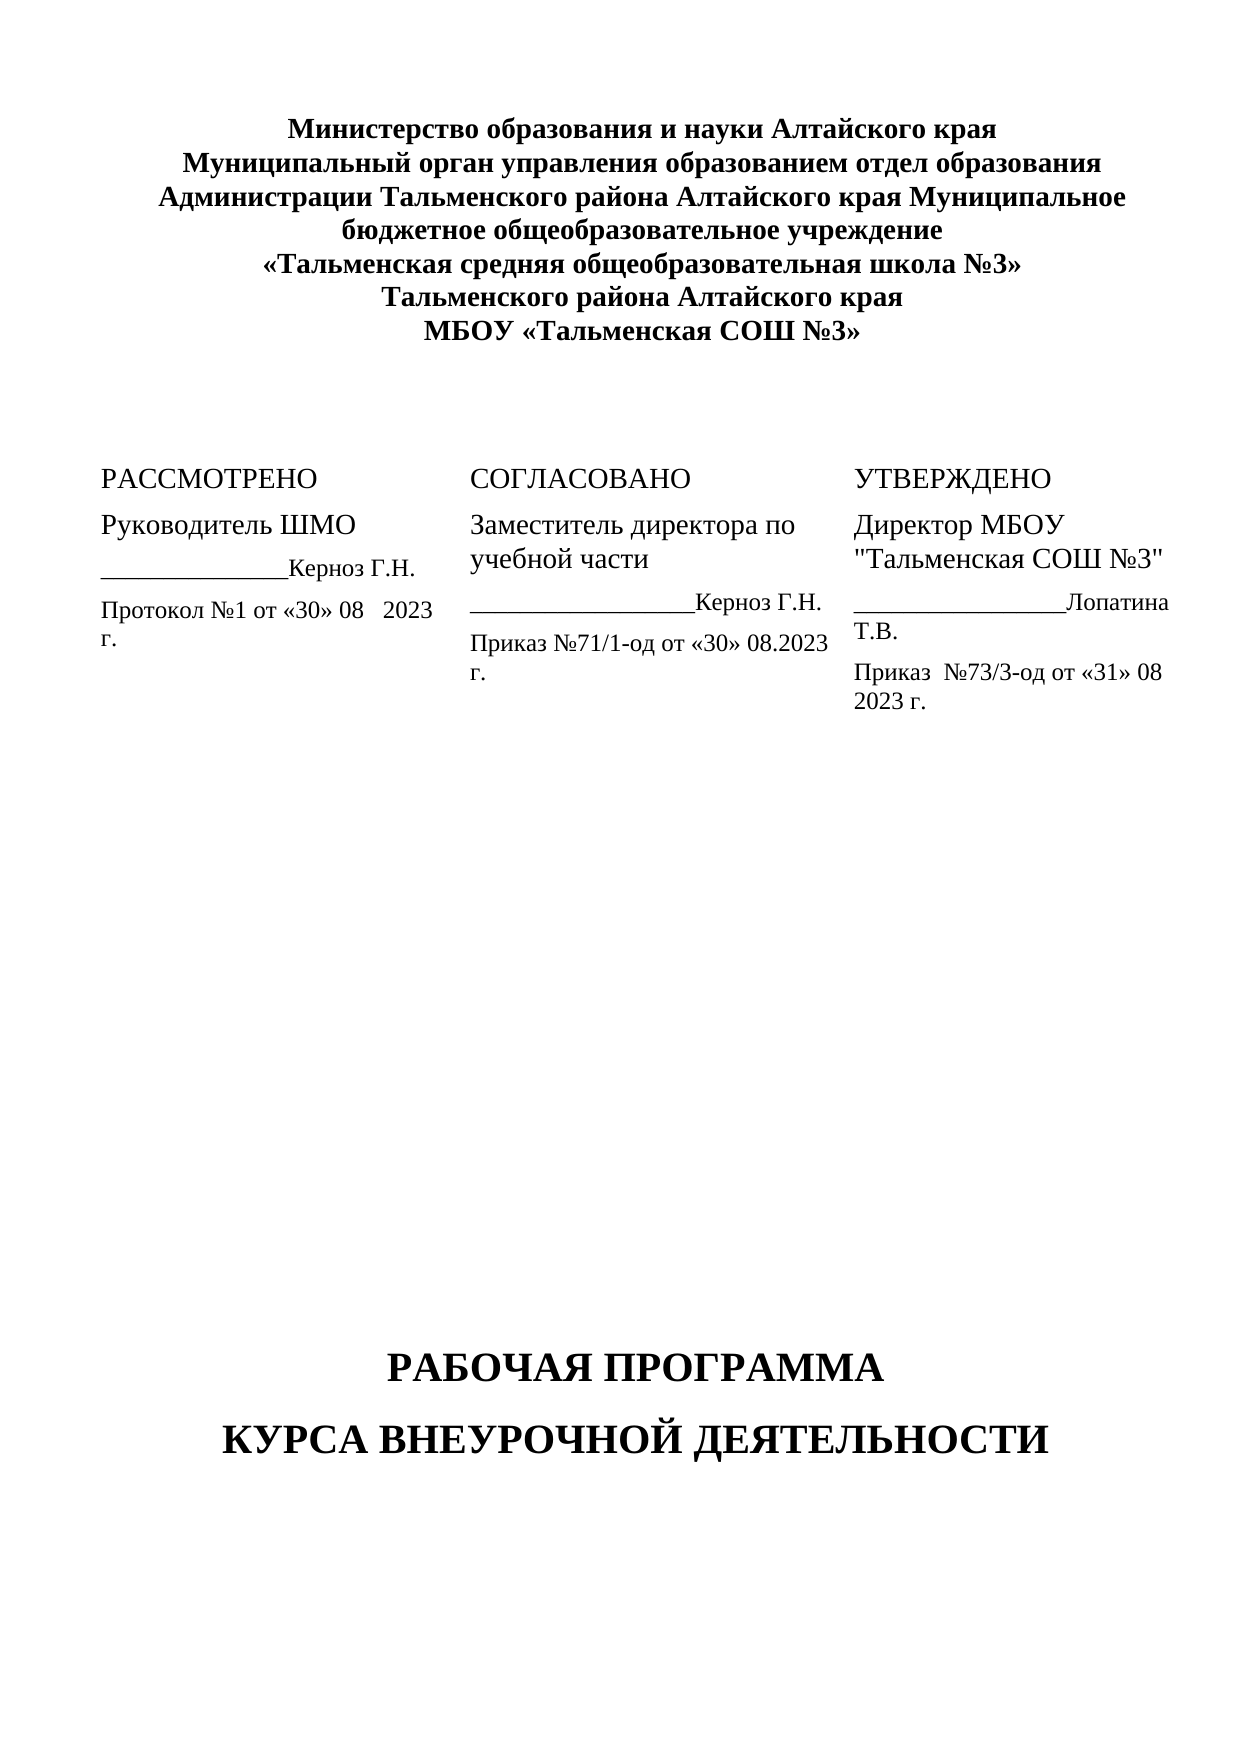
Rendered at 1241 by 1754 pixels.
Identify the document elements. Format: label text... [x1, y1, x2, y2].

text ‌Министерство образования и науки Алтайского края‌‌ [117, 112, 1167, 145]
table_header РАССМОТРЕНО Руководитель ШМО _______________Керноз Г.Н. Протокол №1 от «30» 08 2023 г. [89, 461, 458, 756]
text КУРСА ВНЕУРОЧНОЙ ДЕЯТЕЛЬНОСТИ [104, 1414, 1167, 1462]
text РАБОЧАЯ ПРОГРАММА [104, 1342, 1167, 1390]
text ‌Муниципальный орган управления образованием отдел образования Администрации Тальменского района Алтайского края Муниципальное бюджетное общеобразовательное учреждение «Тальменская средняя общеобразовательная школа №3» Тальменского района Алтайского края ‌​МБОУ «Тальменская СОШ №3» [117, 145, 1167, 346]
table_header СОГЛАСОВАНО Заместитель директора по учебной части __________________Керноз Г.Н. Приказ №71/1-од от «30» 08.2023 г. [459, 461, 842, 756]
table_header УТВЕРЖДЕНО Директор МБОУ "Тальменская СОШ №3" _________________Лопатина Т.В. Приказ №73/3-од от «31» 08 2023 г. [843, 461, 1212, 756]
